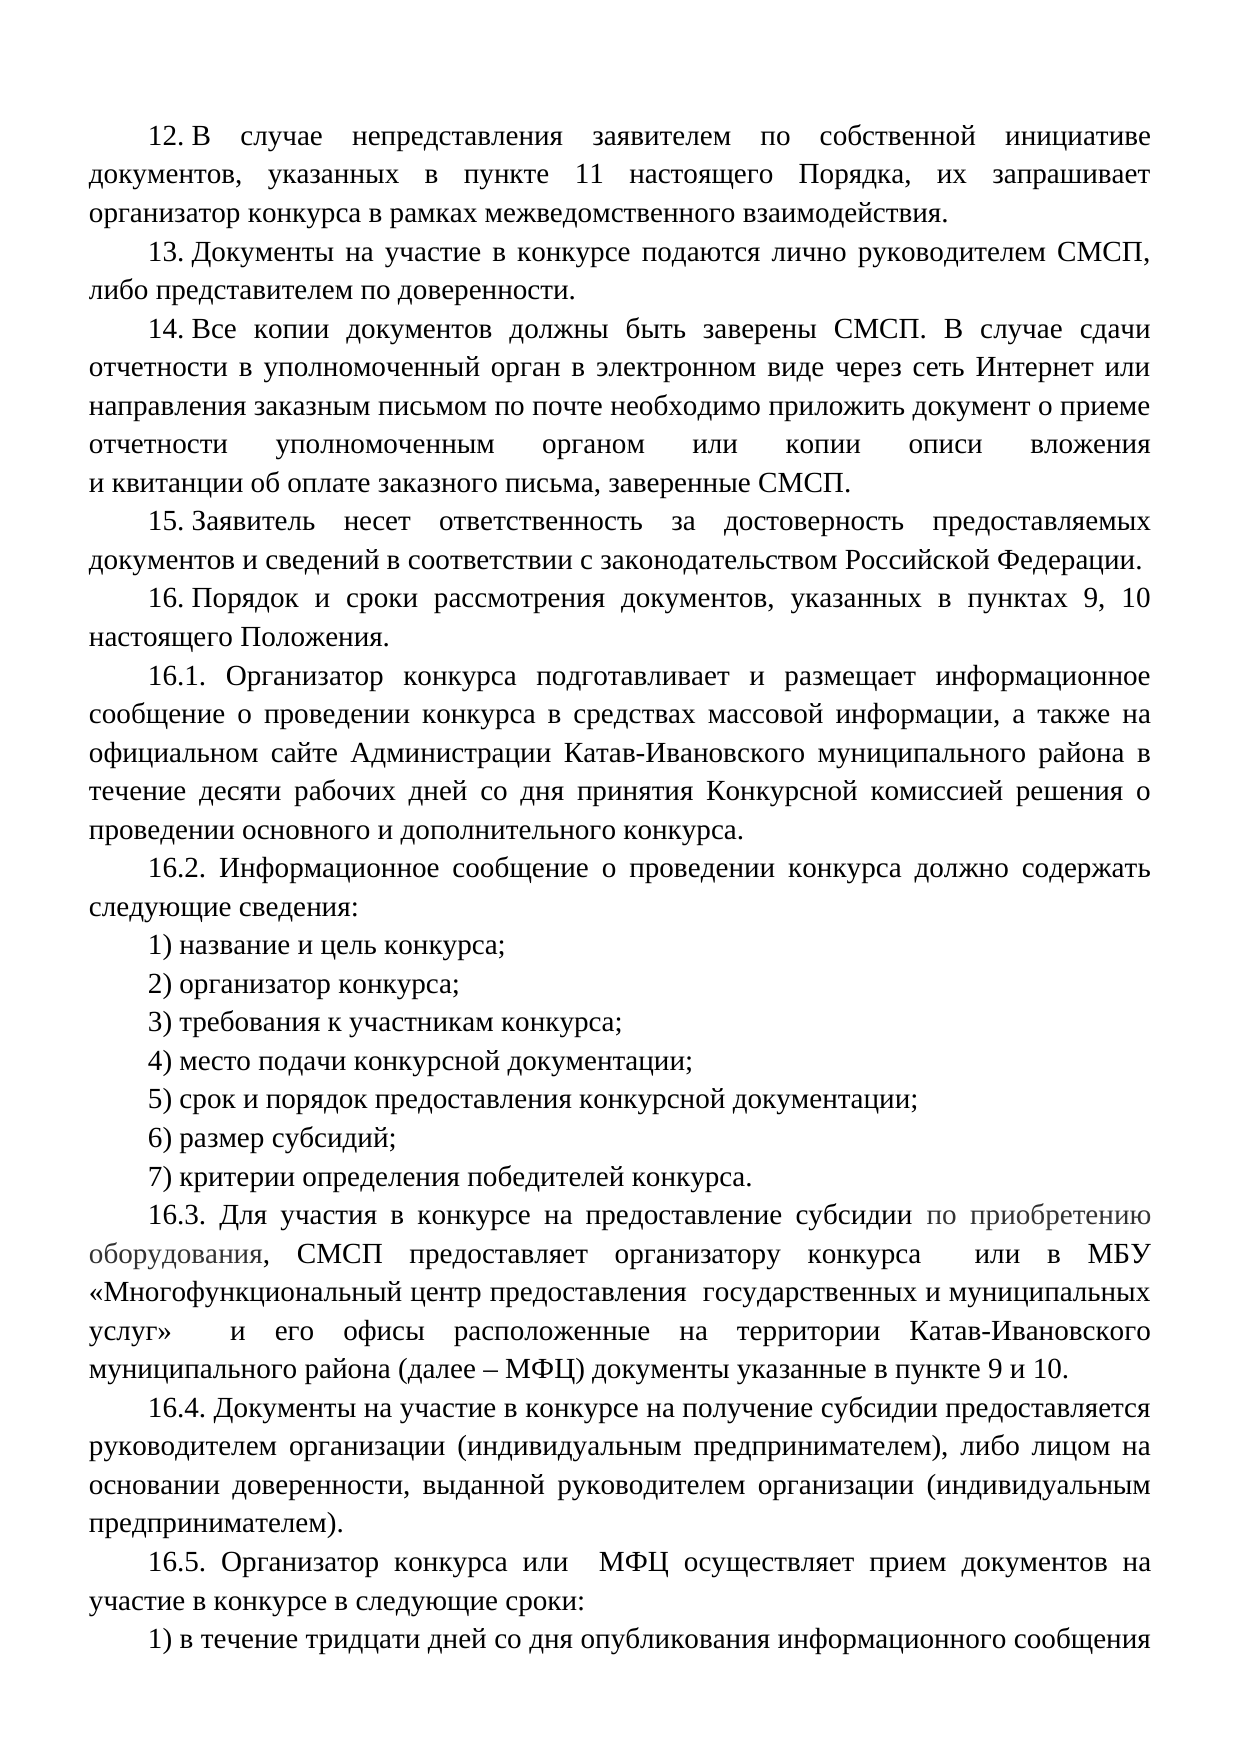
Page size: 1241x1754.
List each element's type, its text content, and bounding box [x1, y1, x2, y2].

text 16.4. Документы на участие в конкурсе на получение субсидии предоставляется руководителем организации (индивидуальным предпринимателем), либо лицом на основании доверенности, выданной руководителем организации (индивидуальным предпринимателем). [89, 1390, 1152, 1539]
text 6) размер субсидий; [89, 1120, 1152, 1154]
text 5) срок и порядок предоставления конкурсной документации; [89, 1082, 1152, 1115]
text 1) название и цель конкурса; [89, 927, 1152, 961]
text 16.5. Организатор конкурса или МФЦ осуществляет прием документов на участие в конкурсе в следующие сроки: [89, 1544, 1152, 1616]
text 16. Порядок и сроки рассмотрения документов, указанных в пунктах 9, 10 настоящего Положения. [89, 581, 1152, 653]
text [89, 1621, 1152, 1655]
text 16.1. Организатор конкурса подготавливает и размещает информационное сообщение о проведении конкурса в средствах массовой информации, а также на официальном сайте Администрации Катав-Ивановского муниципального района в течение десяти рабочих дней со дня принятия Конкурсной комиссией решения о проведении основного и дополнительного конкурса. [89, 658, 1152, 845]
text 7) критерии определения победителей конкурса. [89, 1159, 1152, 1192]
text 16.2. Информационное сообщение о проведении конкурса должно содержать следующие сведения: [89, 850, 1152, 922]
text 3) требования к участникам конкурса; [89, 1004, 1152, 1038]
text 2) организатор конкурса; [89, 966, 1152, 999]
text 16.3. Для участия в конкурсе на предоставление субсидии по приобретению оборудования, СМСП предоставляет организатору конкурса или в МБУ «Многофункциональный центр предоставления государственных и муниципальных услуг» и его офисы расположенные на территории Катав-Ивановского муниципального района (далее – МФЦ) документы указанные в пункте 9 и 10. [89, 1197, 1152, 1385]
text 13. Документы на участие в конкурсе подаются лично руководителем СМСП, либо представителем по доверенности. [89, 234, 1152, 306]
text 15. Заявитель несет ответственность за достоверность предоставляемых документов и сведений в соответствии с законодательством Российской Федерации. [89, 503, 1152, 576]
text 12. В случае непредставления заявителем по собственной инициативе документов, указанных в пункте 11 настоящего Порядка, их запрашивает организатор конкурса в рамках межведомственного взаимодействия. [89, 118, 1152, 229]
text 4) место подачи конкурсной документации; [89, 1043, 1152, 1077]
text 14. Все копии документов должны быть заверены СМСП. В случае сдачи отчетности в уполномоченный орган в электронном виде через сеть Интернет или направления заказным письмом по почте необходимо приложить документ о приеме отчетности уполномоченным органом или копии описи вложения и квитанции об оплате заказного письма, заверенные СМСП. [89, 311, 1152, 498]
